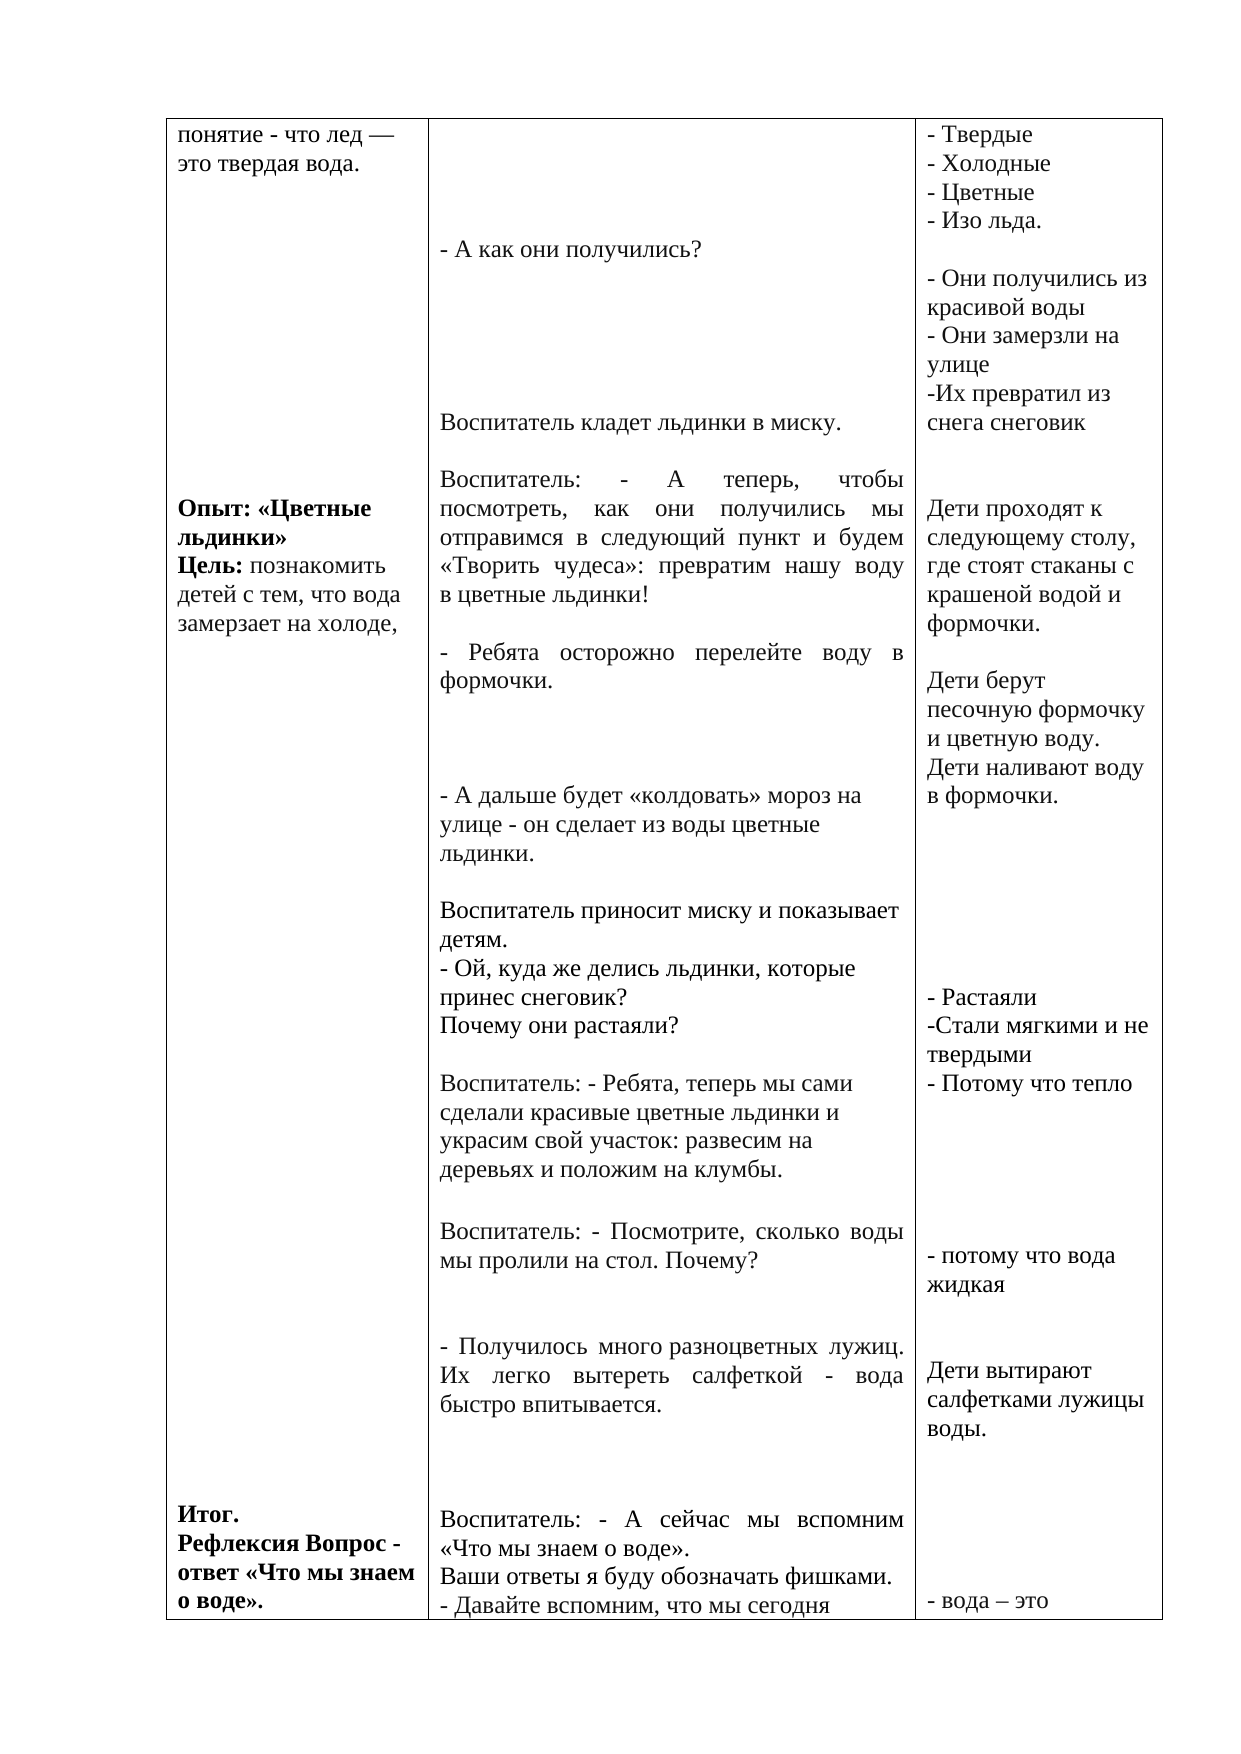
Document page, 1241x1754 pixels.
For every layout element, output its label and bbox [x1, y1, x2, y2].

table_cell [167, 119, 428, 1619]
table_cell [429, 119, 915, 1619]
table_cell [916, 119, 1162, 1619]
